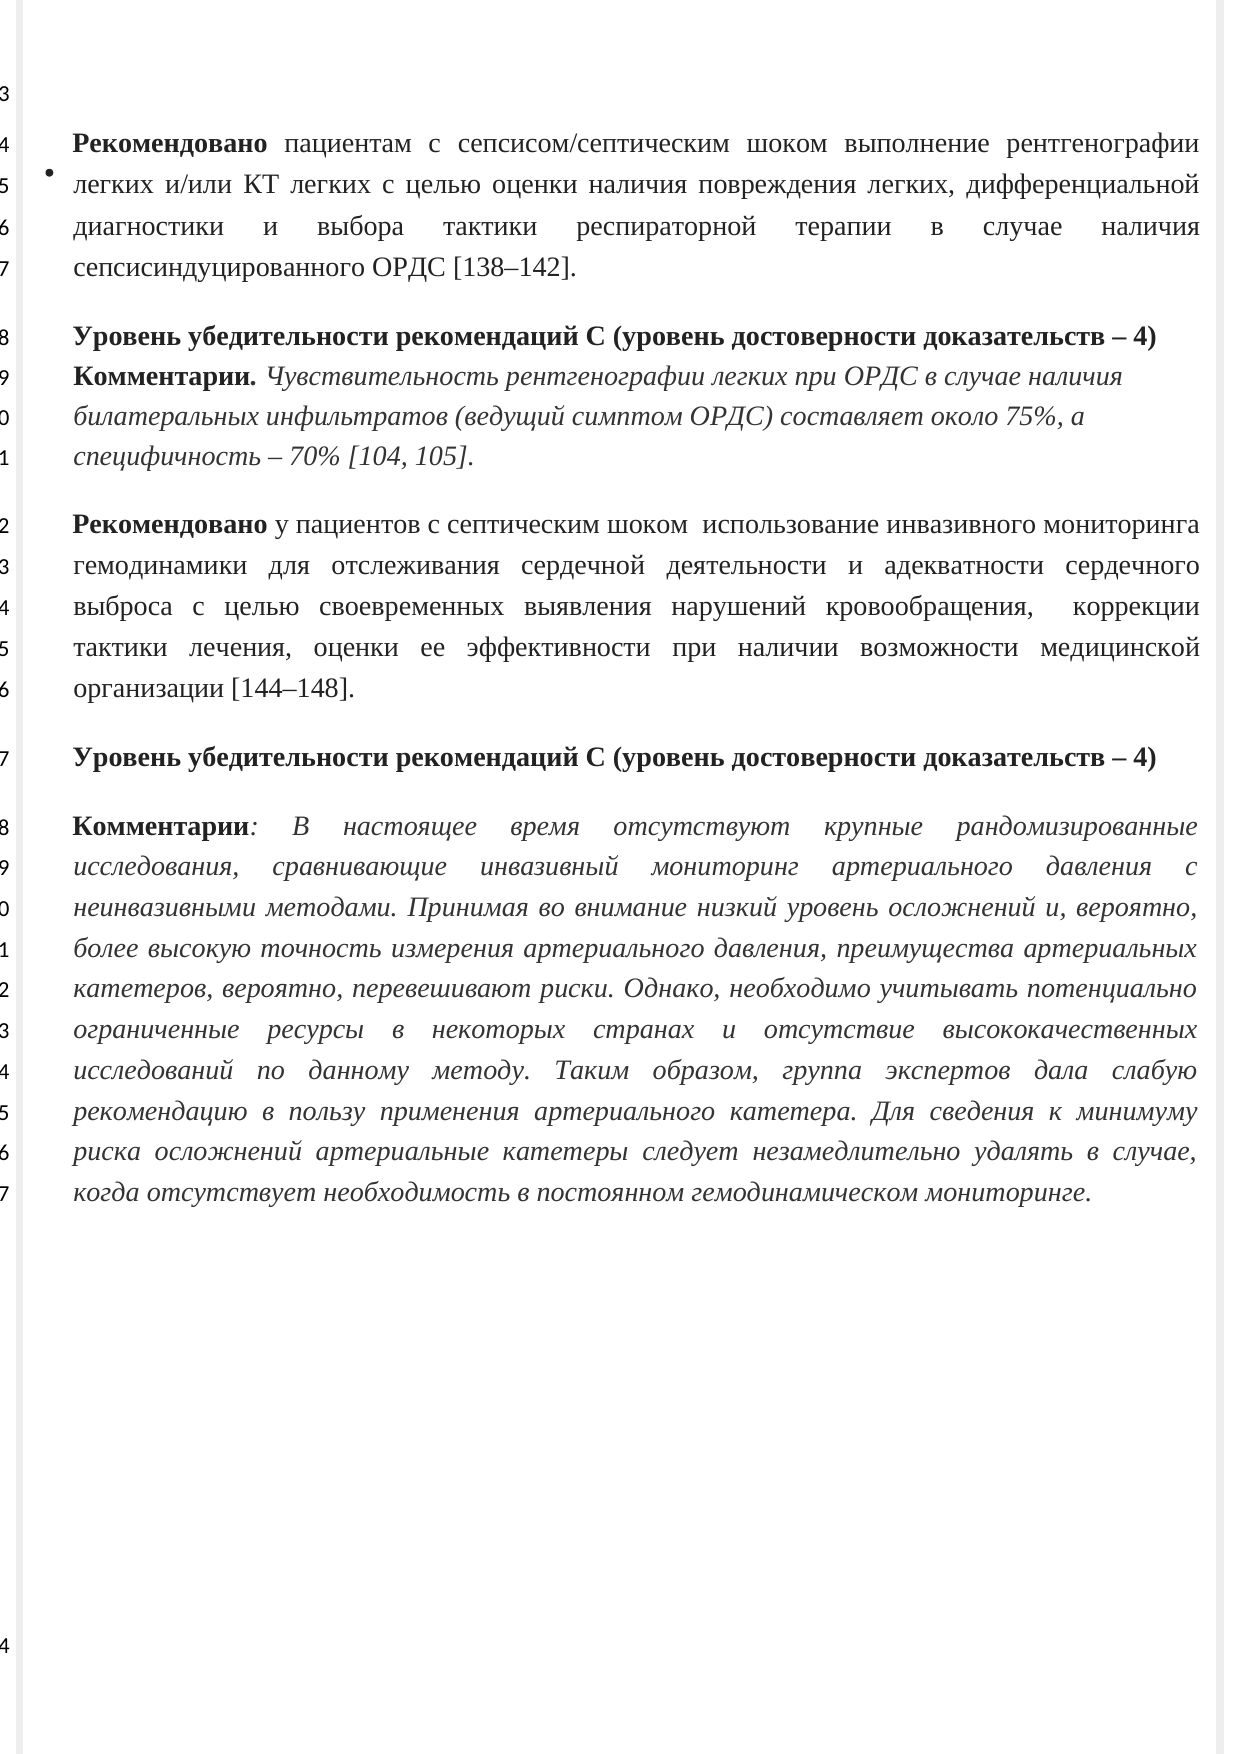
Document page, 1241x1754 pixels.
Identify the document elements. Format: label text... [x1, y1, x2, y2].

subtitle Уровень убедительности рекомендаций C (уровень достоверности доказательств – 4) [37, 740, 1201, 773]
text Рекомендовано у пациентов с септическим шоком использование инвазивного мониторинга гемодинамики для отслеживания сердечной деятельности и адекватности сердечного выброса с целью своевременных выявления нарушений кровообращения, коррекции тактики лечения, оценки ее эффективности при наличии возможности медицинской организации [144–148]. [39, 507, 1201, 704]
text Уровень убедительности рекомендаций С (уровень достоверности доказательств – 4) Комментарии. Чувствительность рентгенографии легких при ОРДС в случае наличия билатеральных инфильтратов (ведущий симптом ОРДС) составляет около 75%, а специфичность – 70% [104, 105]. [37, 318, 1201, 471]
text Рекомендовано пациентам с сепсисом/септическим шоком выполнение рентгенографии легких и/или КТ легких с целью оценки наличия повреждения легких, дифференциальной диагностики и выбора тактики респираторной терапии в случае наличия сепсисиндуцированного ОРДС [138–142]. [39, 127, 1201, 282]
text Комментарии: В настоящее время отсутствуют крупные рандомизированные исследования, сравнивающие инвазивный мониторинг артериального давления с неинвазивными методами. Принимая во внимание низкий уровень осложнений и, вероятно, более высокую точность измерения артериального давления, преимущества артериальных катетеров, вероятно, перевешивают риски. Однако, необходимо учитывать потенциально ограниченные ресурсы в некоторых странах и отсутствие высококачественных исследований по данному методу. Таким образом, группа экспертов дала слабую рекомендацию в пользу применения артериального катетера. Для сведения к минимуму риска осложнений артериальные катетеры следует незамедлительно удалять в случае, когда отсутствует необходимость в постоянном гемодинамическом мониторинге. [37, 808, 1201, 1207]
